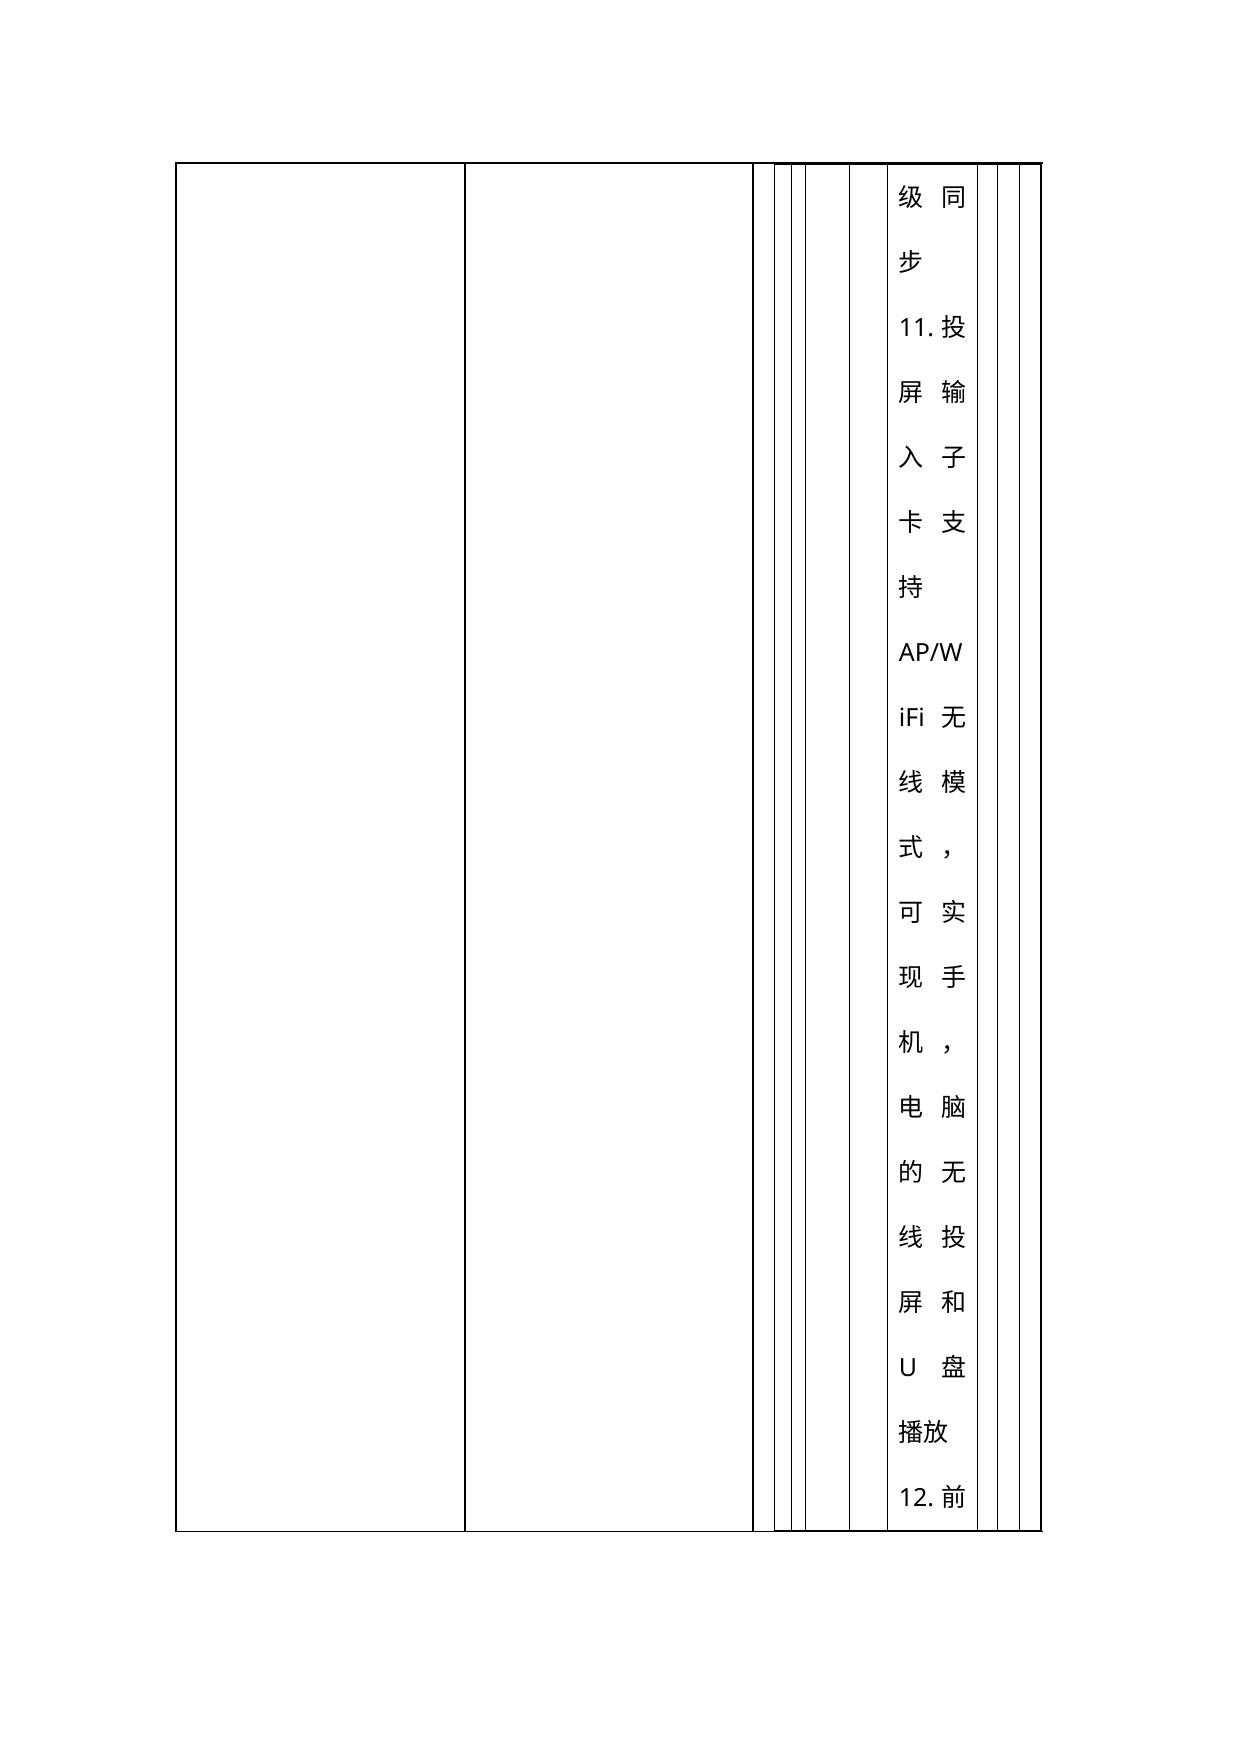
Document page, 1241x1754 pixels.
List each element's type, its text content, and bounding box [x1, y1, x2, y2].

table_cell 1 [466, 164, 752, 1531]
table_cell [177, 164, 464, 1531]
table_cell [850, 165, 887, 1530]
table_cell [888, 165, 977, 1530]
table_cell [792, 165, 805, 1530]
table_cell [775, 165, 791, 1530]
table_cell [806, 165, 849, 1530]
table_cell [754, 164, 774, 1531]
